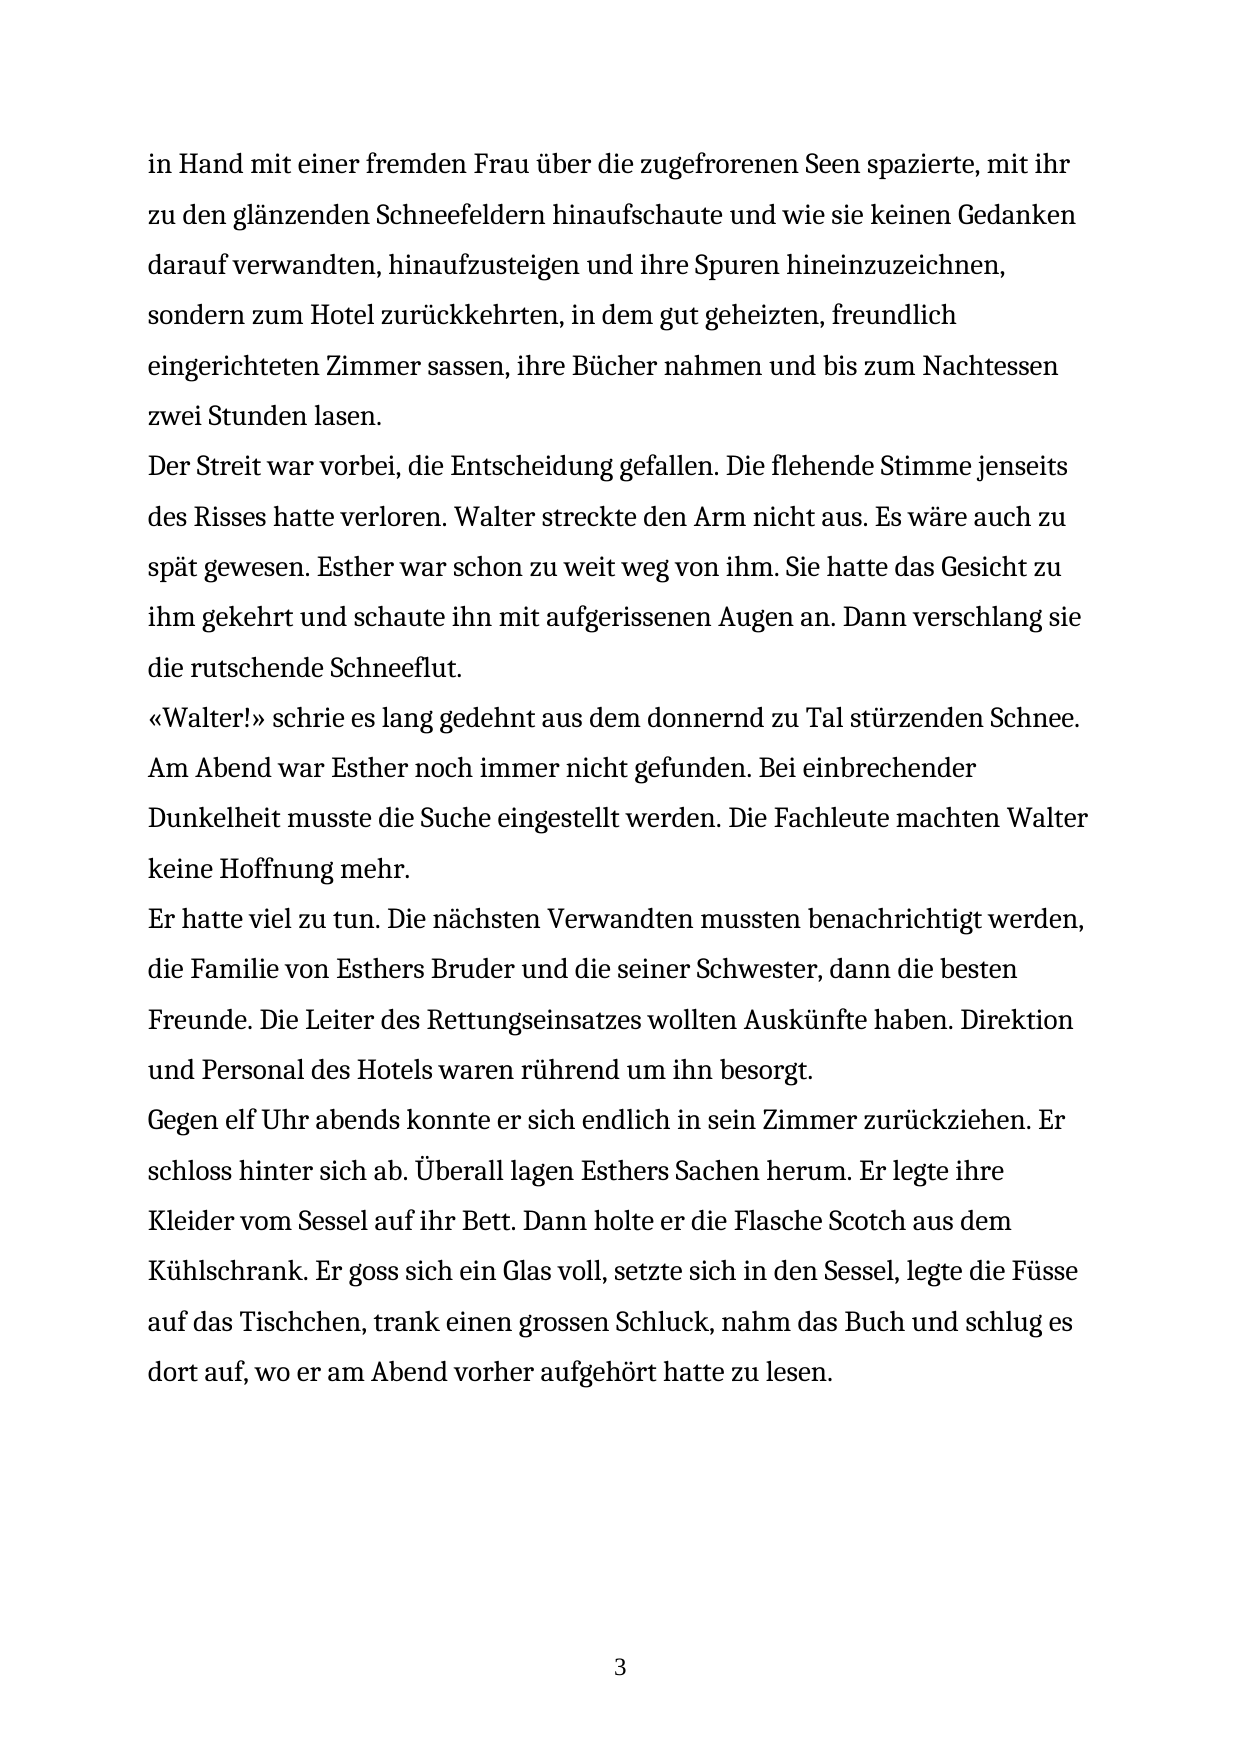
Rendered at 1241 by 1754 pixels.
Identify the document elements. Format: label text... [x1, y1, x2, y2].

text Am Abend war Esther noch immer nicht gefunden. Bei einbrechender Dunkelheit musste die Suche eingestellt werden. Die Fachleute machten Walter keine Hoffnung mehr. [148, 751, 1093, 886]
text Der Streit war vorbei, die Entscheidung gefallen. Die flehende Stimme jenseits des Risses hatte verloren. Walter streckte den Arm nicht aus. Es wäre auch zu spät gewesen. Esther war schon zu weit weg von ihm. Sie hatte das Gesicht zu ihm gekehrt und schaute ihn mit aufgerissenen Augen an. Dann verschlang sie die rutschende Schneeflut. [148, 449, 1093, 684]
text «Walter!» schrie es lang gedehnt aus dem donnernd zu Tal stürzenden Schnee. [148, 701, 1093, 734]
text Gegen elf Uhr abends konnte er sich endlich in sein Zimmer zurückziehen. Er schloss hinter sich ab. Überall lagen Esthers Sachen herum. Er legte ihre Kleider vom Sessel auf ihr Bett. Dann holte er die Flasche Scotch aus dem Kühlschrank. Er goss sich ein Glas voll, setzte sich in den Sessel, legte die Füsse auf das Tischchen, trank einen grossen Schluck, nahm das Buch und schlug es dort auf, wo er am Abend vorher aufgehört hatte zu lesen. [148, 1103, 1093, 1389]
text Er hatte viel zu tun. Die nächsten Verwandten mussten benachrichtigt werden, die Familie von Esthers Bruder und die seiner Schwester, dann die besten Freunde. Die Leiter des Rettungseinsatzes wollten Auskünfte haben. Direktion und Personal des Hotels waren rührend um ihn besorgt. [148, 902, 1093, 1087]
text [148, 148, 1093, 433]
